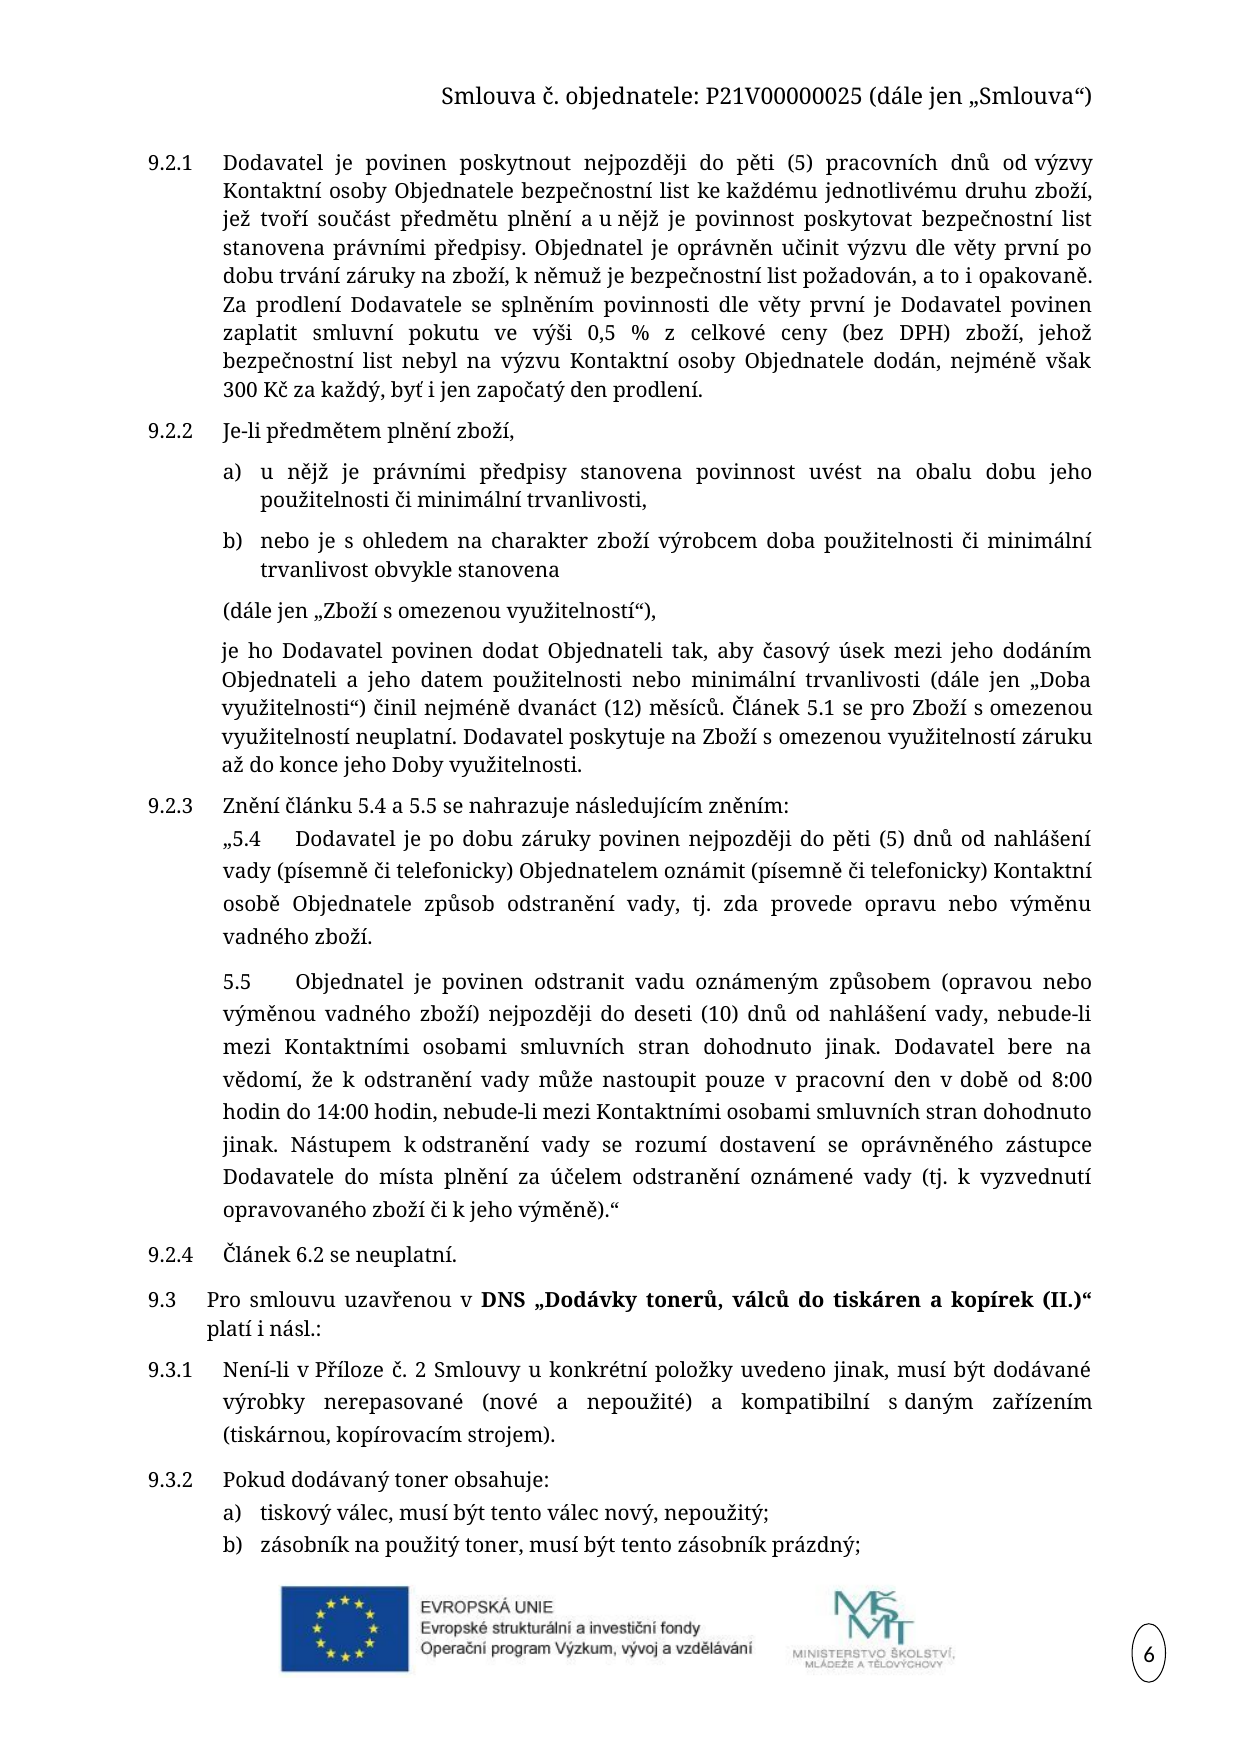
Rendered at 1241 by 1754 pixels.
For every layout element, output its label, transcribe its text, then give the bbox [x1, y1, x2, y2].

list Je-li předmětem plnění zboží, [148, 416, 1093, 444]
list Článek 6.2 se neuplatní. [148, 1240, 1093, 1269]
list Dodavatel je povinen poskytnout nejpozději do pěti (5) pracovních dnů od výzvy Kontaktní osoby Objednatele bezpečnostní list ke každému jednotlivému druhu zboží, jež tvoří součást předmětu plnění a u nějž je povinnost poskytovat bezpečnostní list stanovena právními předpisy. Objednatel je oprávněn učinit výzvu dle věty první po dobu trvání záruky na zboží, k němuž je bezpečnostní list požadován, a to i opakovaně. Za prodlení Dodavatele se splněním povinnosti dle věty první je Dodavatel povinen zaplatit smluvní pokutu ve výši 0,5 % z celkové ceny (bez DPH) zboží, jehož bezpečnostní list nebyl na výzvu Kontaktní osoby Objednatele dodán, nejméně však 300 Kč za každý, byť i jen započatý den prodlení. [148, 148, 1093, 403]
list zásobník na použitý toner, musí být tento zásobník prázdný; [223, 1530, 1093, 1559]
text je ho Dodavatel povinen dodat Objednateli tak, aby časový úsek mezi jeho dodáním Objednateli a jeho datem použitelnosti nebo minimální trvanlivosti (dále jen „Doba využitelnosti“) činil nejméně dvanáct (12) měsíců. Článek 5.1 se pro Zboží s omezenou využitelností neuplatní. Dodavatel poskytuje na Zboží s omezenou využitelností záruku až do konce jeho Doby využitelnosti. [221, 637, 1093, 779]
list „5.4 Dodavatel je po dobu záruky povinen nejpozději do pěti (5) dnů od nahlášení vady (písemně či telefonicky) Objednatelem oznámit (písemně či telefonicky) Kontaktní osobě Objednatele způsob odstranění vady, tj. zda provede opravu nebo výměnu vadného zboží. [223, 824, 1093, 950]
list nebo je s ohledem na charakter zboží výrobcem doba použitelnosti či minimální trvanlivost obvykle stanovena [223, 526, 1093, 583]
list u nějž je právními předpisy stanovena povinnost uvést na obalu dobu jeho použitelnosti či minimální trvanlivosti, [223, 457, 1093, 514]
list Pokud dodávaný toner obsahuje: [148, 1465, 1093, 1493]
list Není-li v Příloze č. 2 Smlouvy u konkrétní položky uvedeno jinak, musí být dodávané výrobky nerepasované (nové a nepoužité) a kompatibilní s daným zařízením (tiskárnou, kopírovacím strojem). [148, 1355, 1093, 1448]
list Pro smlouvu uzavřenou v DNS „Dodávky tonerů, válců do tiskáren a kopírek (II.)“ platí i násl.: [148, 1285, 1093, 1342]
text (dále jen „Zboží s omezenou využitelností“), [223, 596, 1093, 624]
list Znění článku 5.4 a 5.5 se nahrazuje následujícím zněním: [148, 791, 1093, 820]
picture [278, 1581, 962, 1678]
list 5.5 Objednatel je povinen odstranit vadu oznámeným způsobem (opravou nebo výměnou vadného zboží) nejpozději do deseti (10) dnů od nahlášení vady, nebude-li mezi Kontaktními osobami smluvních stran dohodnuto jinak. Dodavatel bere na vědomí, že k odstranění vady může nastoupit pouze v pracovní den v době od 8:00 hodin do 14:00 hodin, nebude-li mezi Kontaktními osobami smluvních stran dohodnuto jinak. Nástupem k odstranění vady se rozumí dostavení se oprávněného zástupce Dodavatele do místa plnění za účelem odstranění oznámené vady (tj. k vyzvednutí opravovaného zboží či k jeho výměně).“ [223, 967, 1093, 1223]
list tiskový válec, musí být tento válec nový, nepoužitý; [223, 1498, 1093, 1526]
